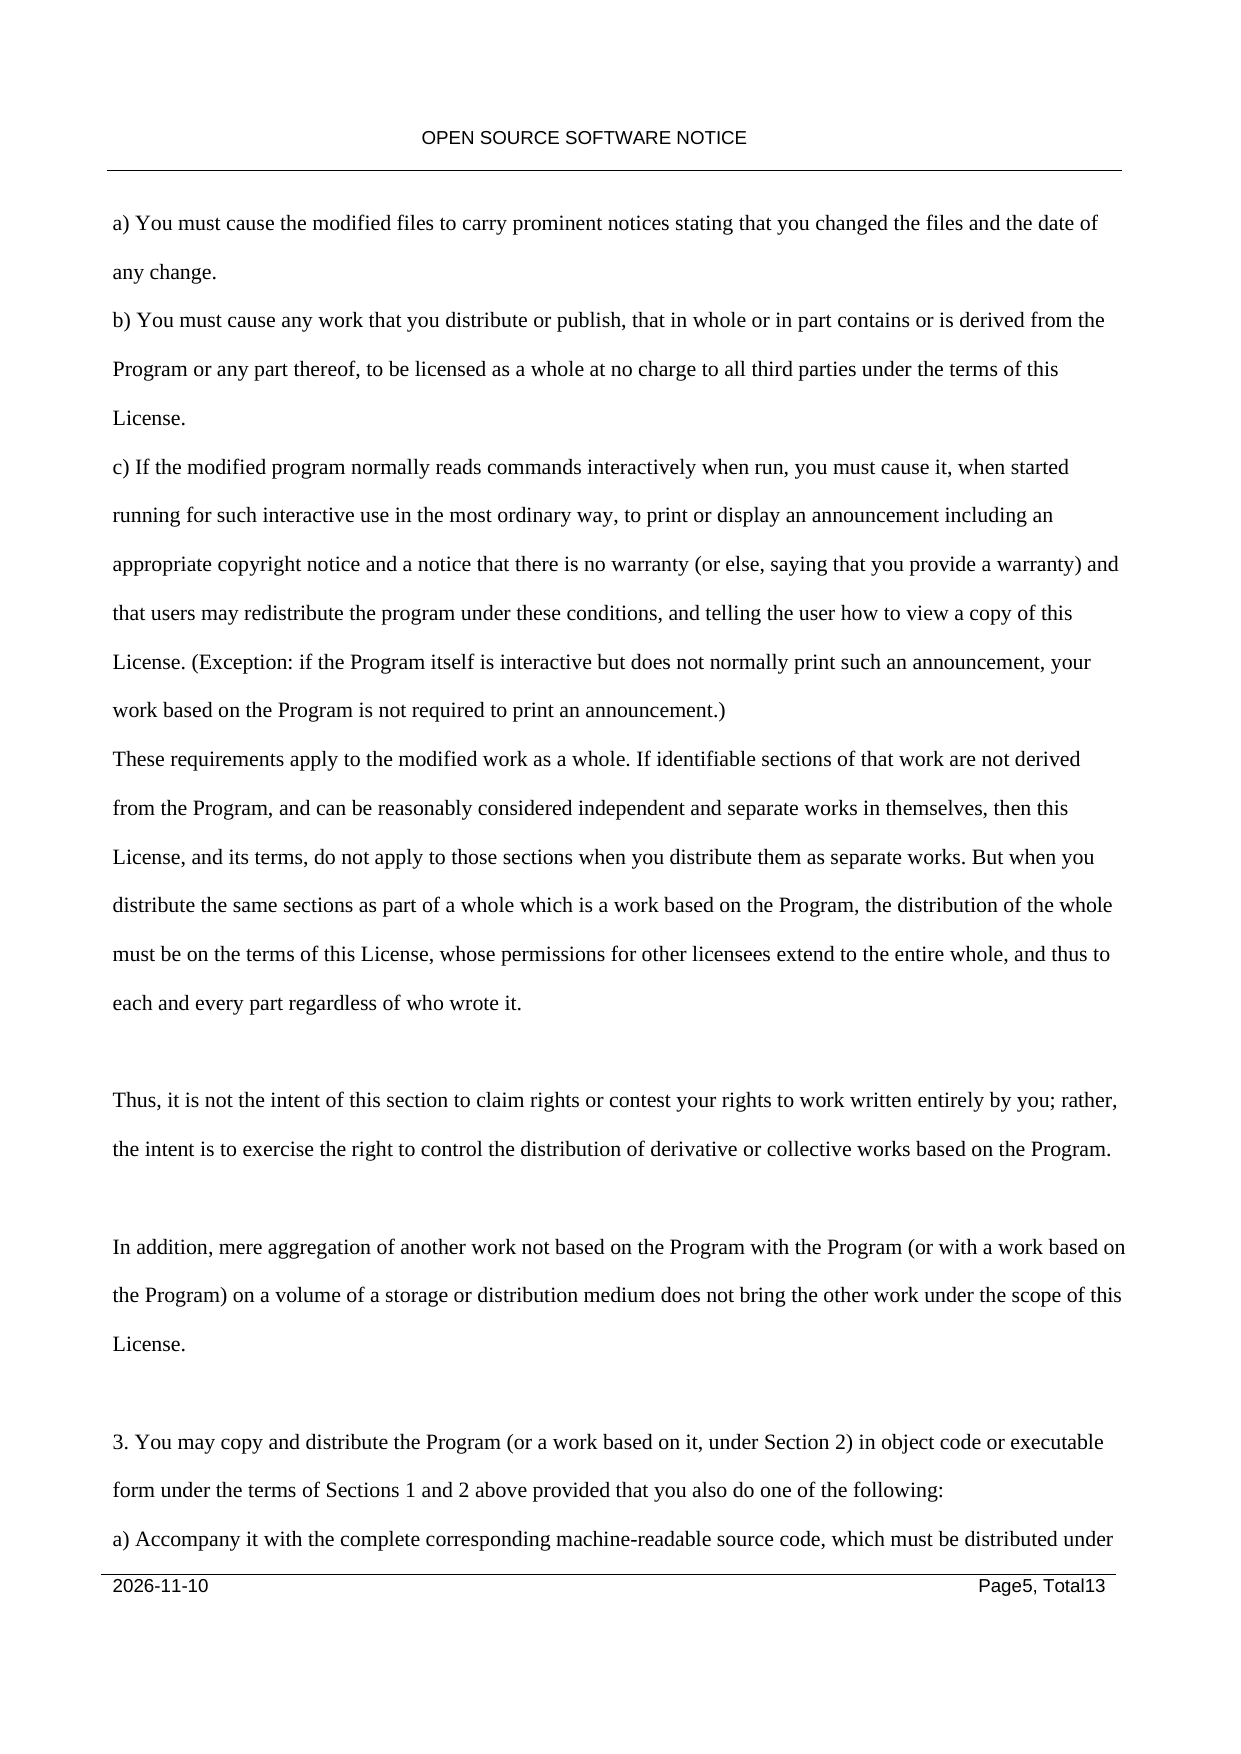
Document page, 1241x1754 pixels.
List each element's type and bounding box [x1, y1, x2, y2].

text [112, 206, 1128, 1555]
